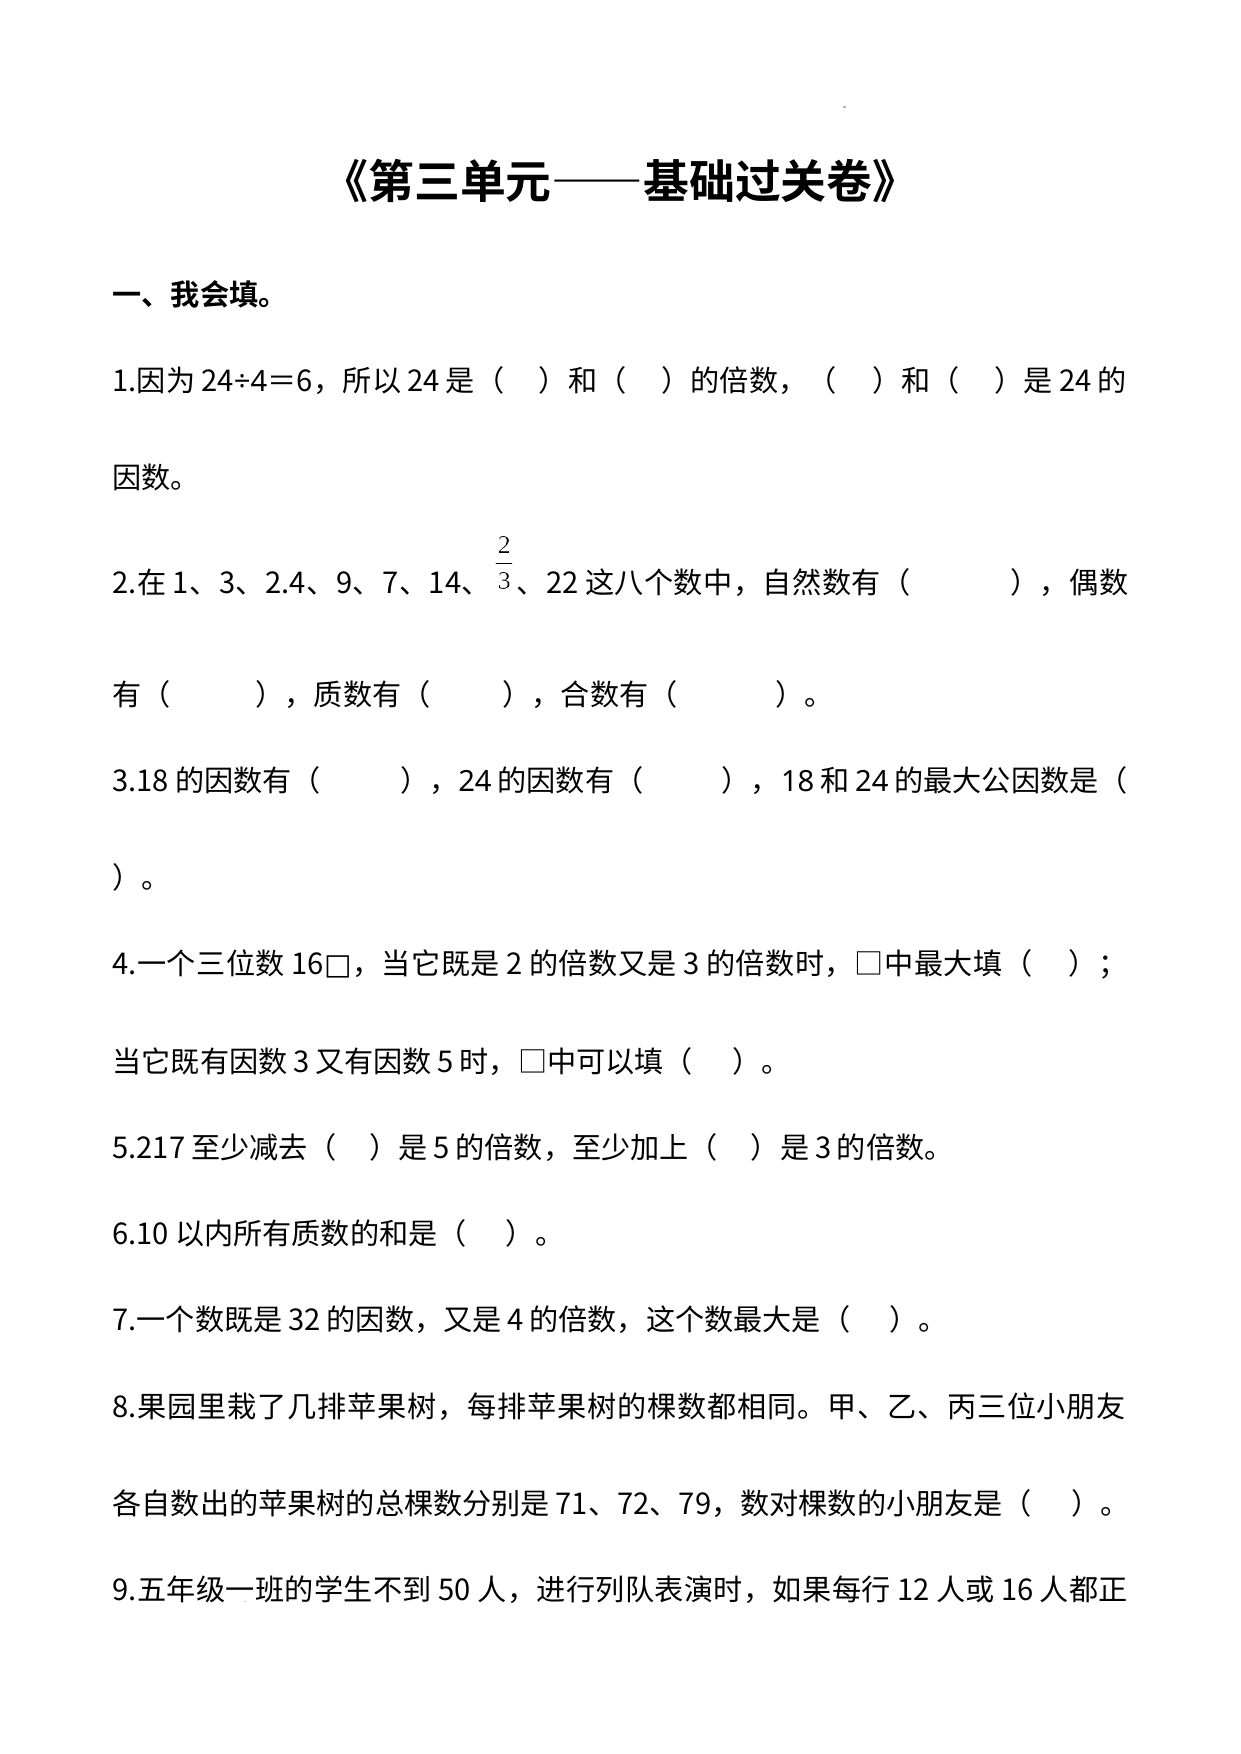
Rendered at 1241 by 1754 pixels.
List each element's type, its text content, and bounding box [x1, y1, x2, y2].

text 4.一个三位数16□，当它既是2的倍数又是3的倍数时，□中最大填（ ）；当它既有因数3又有因数5时，□中可以填（ ）。 [112, 930, 1128, 1092]
text 2.在1、3、2.4、9、7、14、、22这八个数中，自然数有（ ），偶数有（ ），质数有（ ），合数有（ ）。 [112, 530, 1128, 725]
text 一、我会填。 [112, 260, 1128, 325]
text 1.因为24÷4＝6，所以24是（ ）和（ ）的倍数，（ ）和（ ）是24的因数。 [112, 346, 1128, 509]
text 《第三单元——基础过关卷》 [112, 129, 1128, 227]
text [112, 1555, 1128, 1620]
text 8.果园里栽了几排苹果树，每排苹果树的棵数都相同。甲、乙、丙三位小朋友各自数出的苹果树的总棵数分别是71、72、79，数对棵数的小朋友是（ ）。 [112, 1372, 1128, 1534]
text 3.18的因数有（ ），24的因数有（ ），18和24的最大公因数是（ ）。 [112, 746, 1128, 908]
text 7.一个数既是32的因数，又是4的倍数，这个数最大是（ ）。 [112, 1286, 1128, 1351]
text 5.217至少减去（ ）是5的倍数，至少加上（ ）是3的倍数。 [112, 1113, 1128, 1178]
text 6.10以内所有质数的和是（ ）。 [112, 1199, 1128, 1264]
